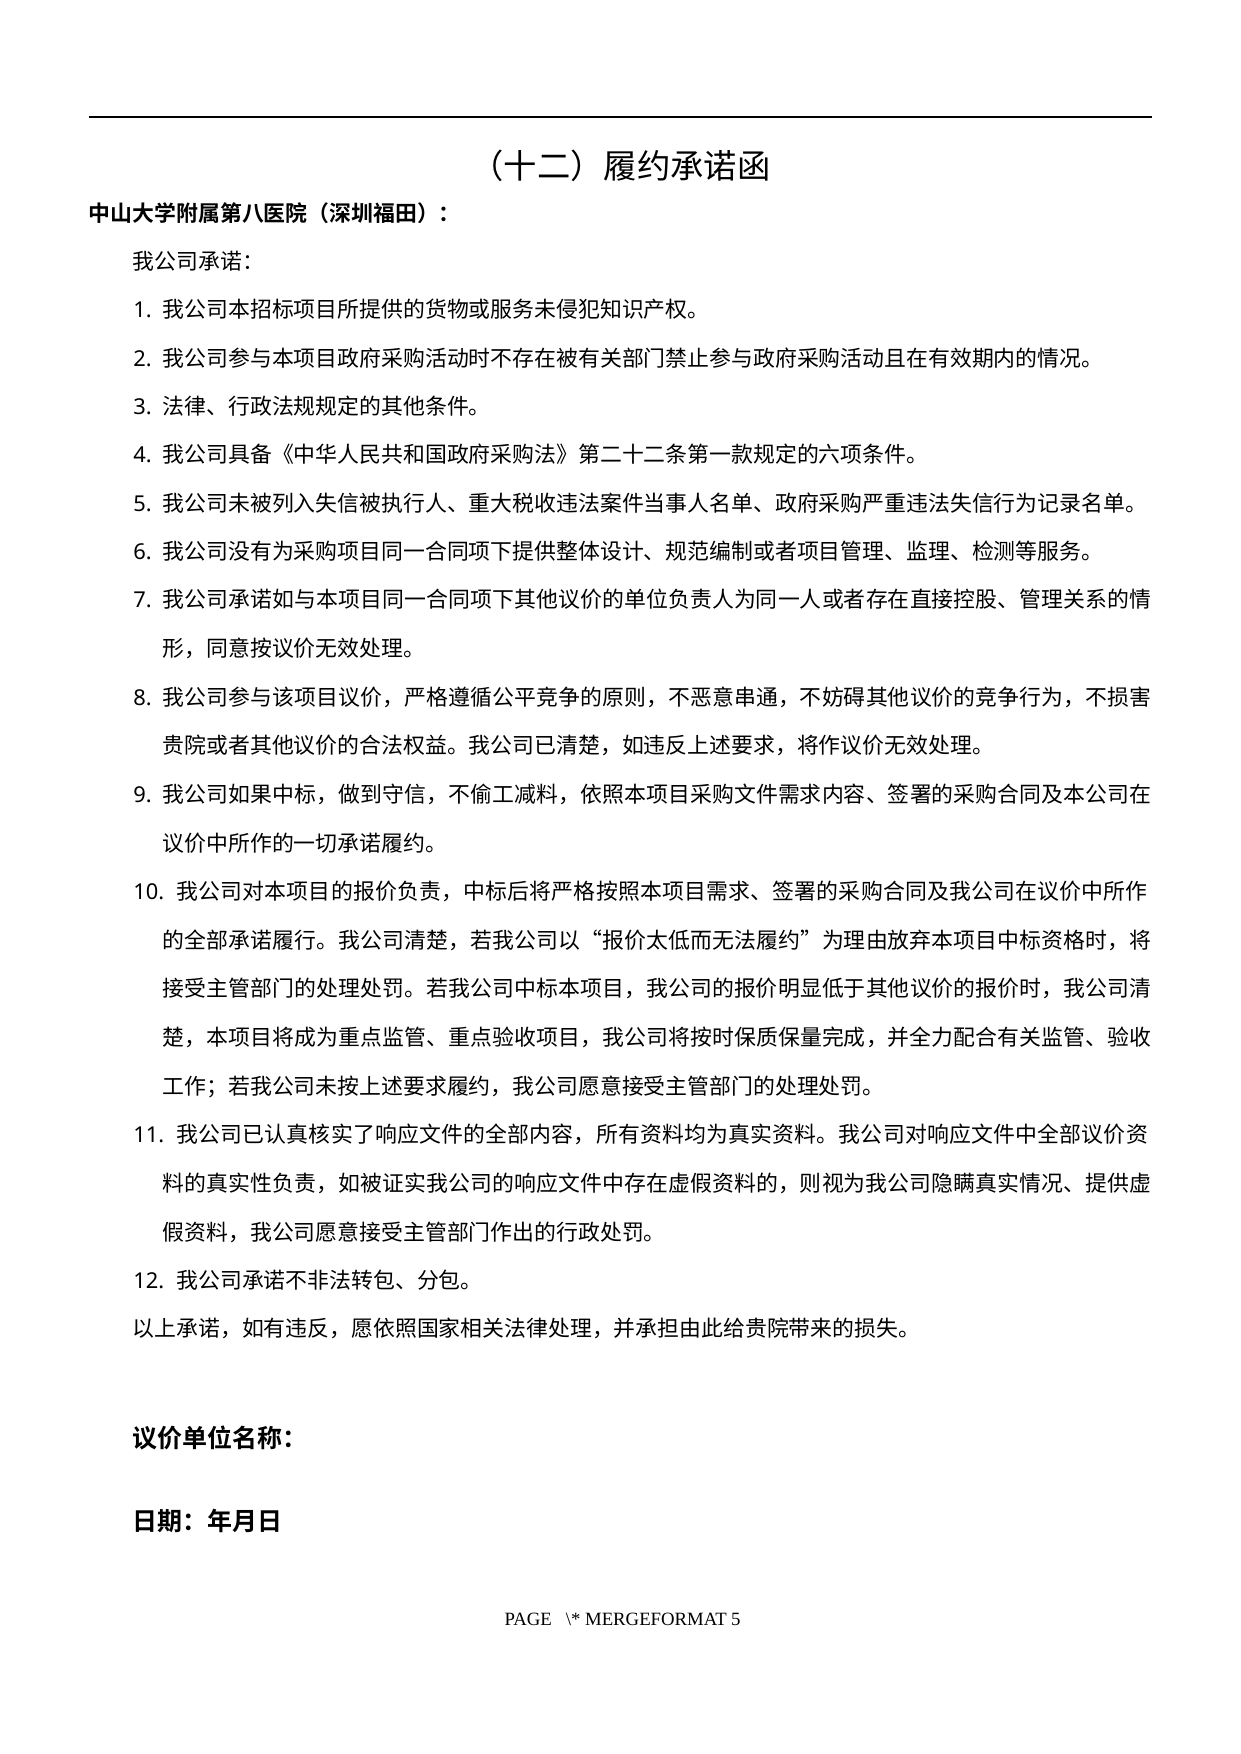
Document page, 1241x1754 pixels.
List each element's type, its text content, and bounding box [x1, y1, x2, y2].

text 日期：年月日 [89, 1487, 1152, 1552]
list 我公司未被列入失信被执行人、重大税收违法案件当事人名单、政府采购严重违法失信行为记录名单。 [133, 486, 1152, 518]
text 议价单位名称： [89, 1404, 1152, 1469]
list 我公司如果中标，做到守信，不偷工减料，依照本项目采购文件需求内容、签署的采购合同及本公司在议价中所作的一切承诺履约。 [133, 776, 1152, 858]
text 以上承诺，如有违反，愿依照国家相关法律处理，并承担由此给贵院带来的损失。 [89, 1311, 1152, 1343]
subtitle （十二）履约承诺函 [89, 131, 1152, 196]
list 我公司参与本项目政府采购活动时不存在被有关部门禁止参与政府采购活动且在有效期内的情况。 [133, 341, 1152, 373]
text 我公司承诺： [89, 244, 1236, 276]
list 我公司没有为采购项目同一合同项下提供整体设计、规范编制或者项目管理、监理、检测等服务。 [133, 534, 1152, 566]
text 中山大学附属第八医院（深圳福田）： [89, 196, 1152, 228]
list 我公司具备《中华人民共和国政府采购法》第二十二条第一款规定的六项条件。 [133, 437, 1152, 470]
list 我公司参与该项目议价，严格遵循公平竞争的原则，不恶意串通，不妨碍其他议价的竞争行为，不损害贵院或者其他议价的合法权益。我公司已清楚，如违反上述要求，将作议价无效处理。 [133, 679, 1152, 761]
list 我公司承诺如与本项目同一合同项下其他议价的单位负责人为同一人或者存在直接控股、管理关系的情形，同意按议价无效处理。 [133, 582, 1152, 663]
list 我公司承诺不非法转包、分包。 [133, 1263, 1152, 1295]
list 我公司本招标项目所提供的货物或服务未侵犯知识产权。 [133, 292, 1152, 325]
list 法律、行政法规规定的其他条件。 [133, 389, 1152, 421]
list 我公司已认真核实了响应文件的全部内容，所有资料均为真实资料。我公司对响应文件中全部议价资料的真实性负责，如被证实我公司的响应文件中存在虚假资料的，则视为我公司隐瞒真实情况、提供虚假资料，我公司愿意接受主管部门作出的行政处罚。 [133, 1117, 1152, 1247]
list 我公司对本项目的报价负责，中标后将严格按照本项目需求、签署的采购合同及我公司在议价中所作的全部承诺履行。我公司清楚，若我公司以“报价太低而无法履约”为理由放弃本项目中标资格时，将接受主管部门的处理处罚。若我公司中标本项目，我公司的报价明显低于其他议价的报价时，我公司清楚，本项目将成为重点监管、重点验收项目，我公司将按时保质保量完成，并全力配合有关监管、验收工作；若我公司未按上述要求履约，我公司愿意接受主管部门的处理处罚。 [133, 873, 1152, 1101]
